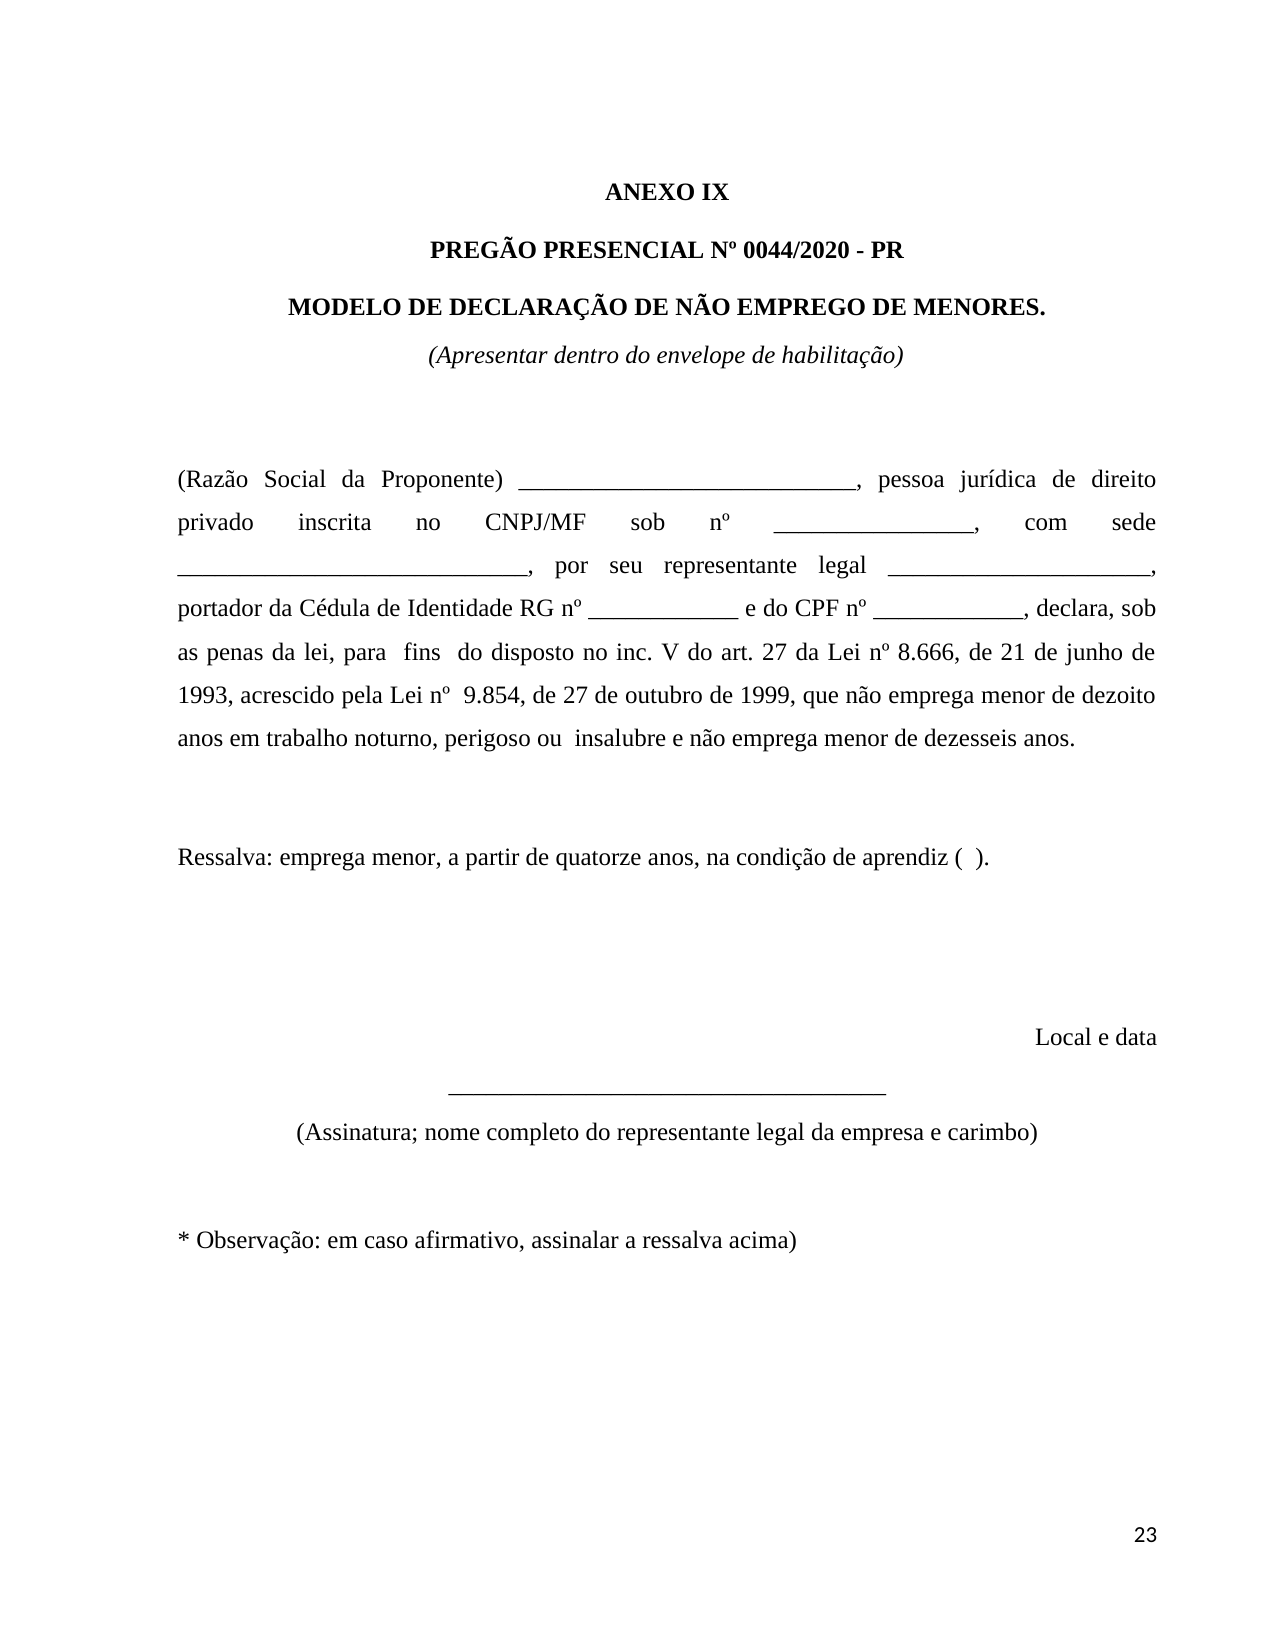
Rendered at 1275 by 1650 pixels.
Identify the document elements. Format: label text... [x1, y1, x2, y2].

text ANEXO IX [177, 177, 1157, 206]
text (Assinatura; nome completo do representante legal da empresa e carimbo) [177, 1117, 1157, 1146]
text ___________________________________ [177, 1069, 1157, 1098]
text Ressalva: emprega menor, a partir de quatorze anos, na condição de aprendiz ( ). [177, 842, 1157, 871]
text MODELO DE DECLARAÇÃO DE NÃO EMPREGO DE MENORES. [177, 292, 1157, 321]
text Local e data [177, 1022, 1157, 1051]
text * Observação: em caso afirmativo, assinalar a ressalva acima) [177, 1225, 1157, 1253]
text (Razão Social da Proponente) ___________________________, pessoa jurídica de direito privado inscrita no CNPJ/MF sob nº ________________, com sede ____________________________, por seu representante legal _____________________, portador da Cédula de Identidade RG nº ____________ e do CPF nº ____________, declara, sob as penas da lei, para fins do disposto no inc. V do art. 27 da Lei nº 8.666, de 21 de junho de 1993, acrescido pela Lei nº 9.854, de 27 de outubro de 1999, que não emprega menor de dezoito anos em trabalho noturno, perigoso ou insalubre e não emprega menor de dezesseis anos. [177, 464, 1157, 752]
text PREGÃO PRESENCIAL Nº 0044/2020 - PR [177, 235, 1157, 263]
text (Apresentar dentro do envelope de habilitação) [177, 340, 1157, 369]
